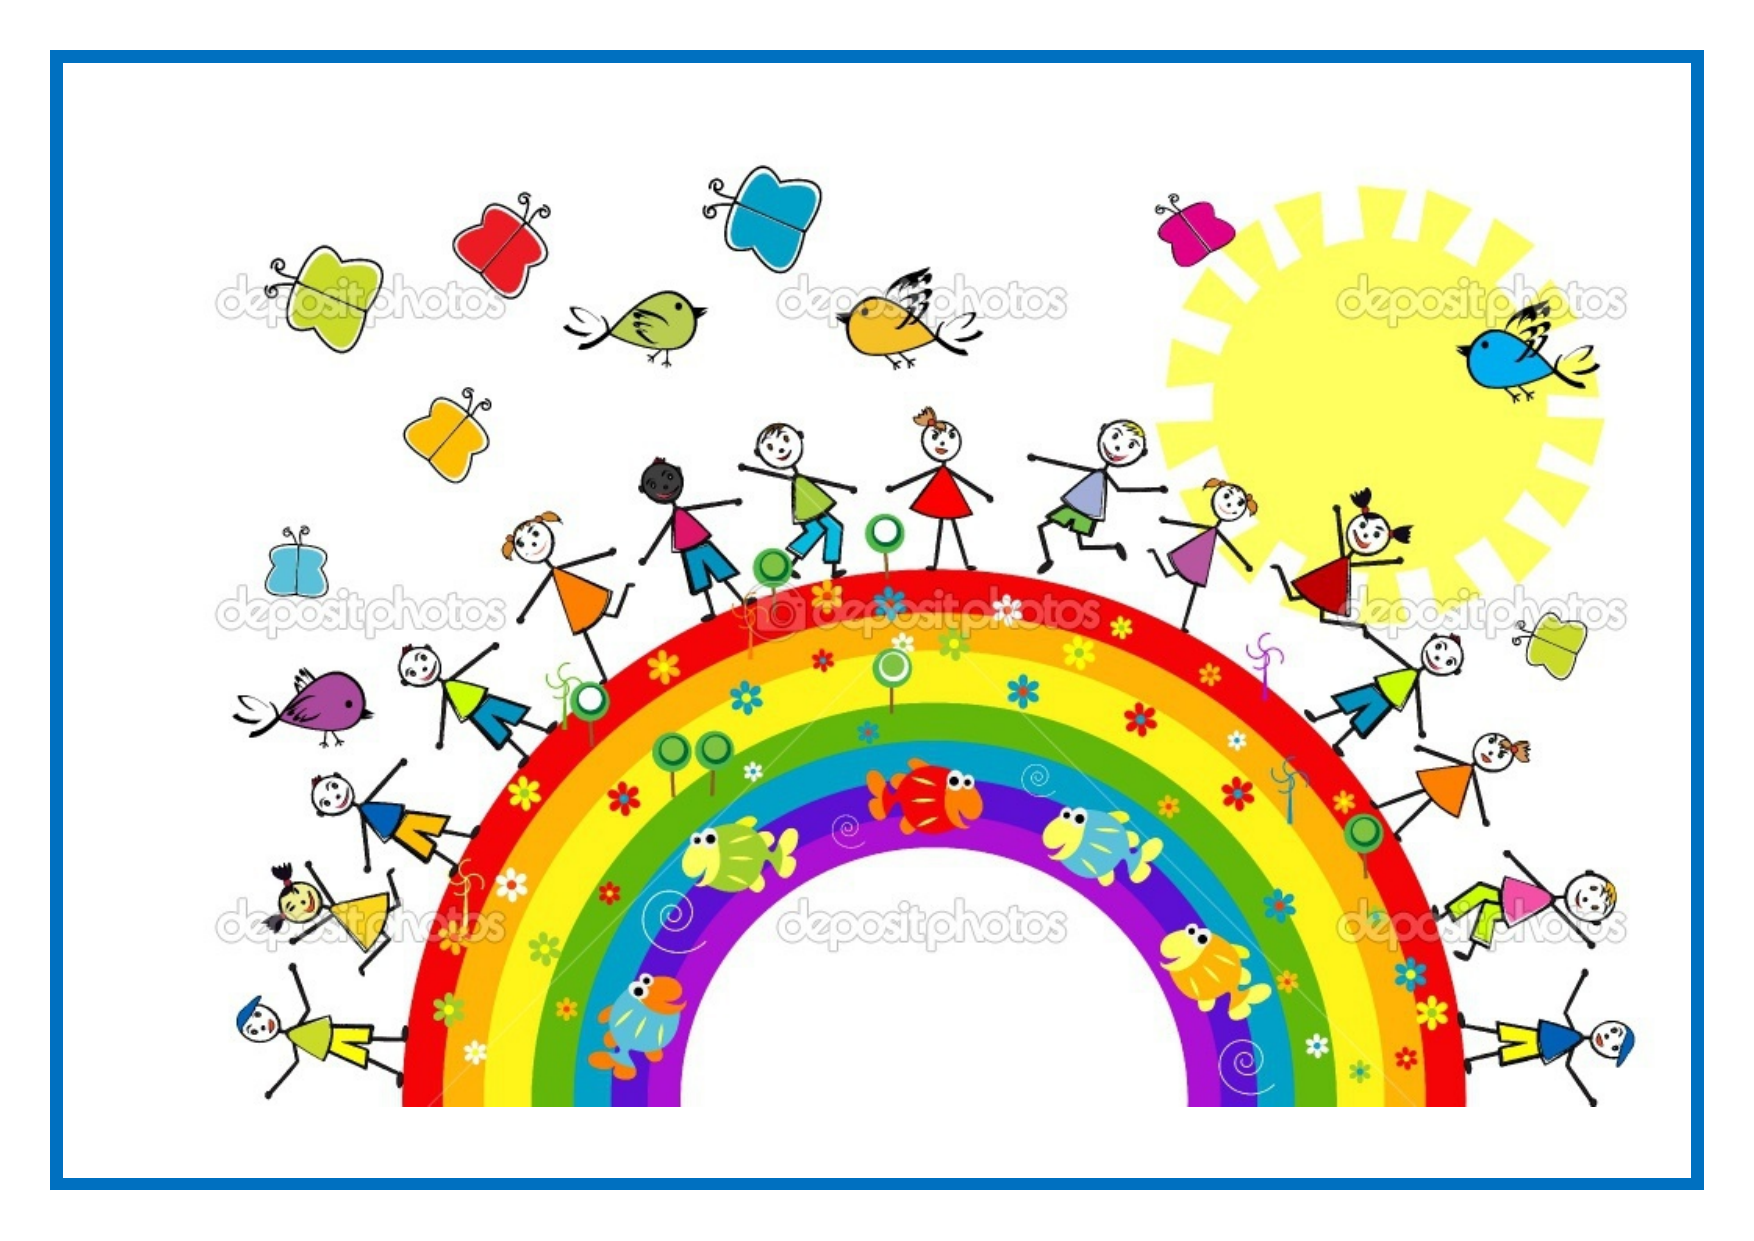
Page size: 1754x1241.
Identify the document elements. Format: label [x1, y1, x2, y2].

picture [179, 118, 1664, 1107]
